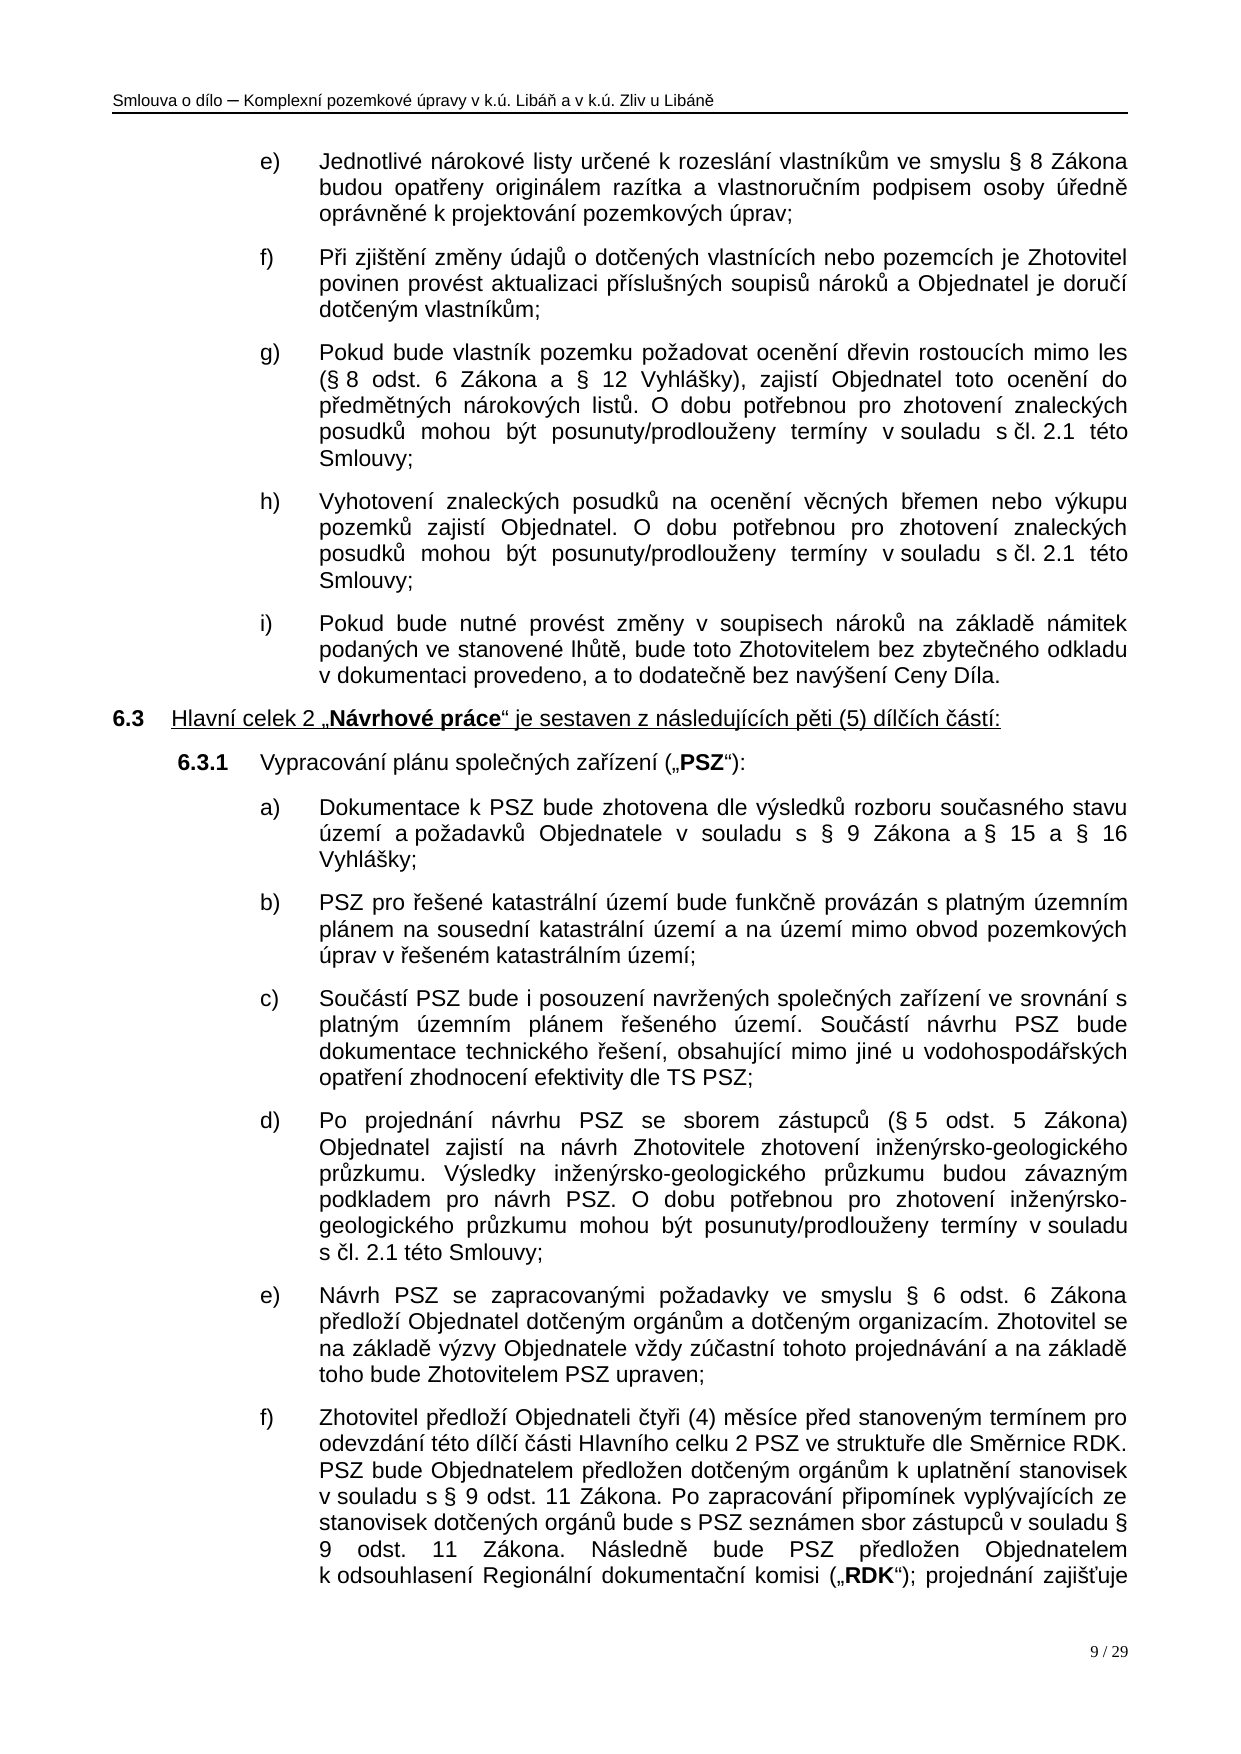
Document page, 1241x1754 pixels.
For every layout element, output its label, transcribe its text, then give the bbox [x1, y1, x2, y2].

list Návrh PSZ se zapracovanými požadavky ve smyslu § 6 odst. 6 Zákona předloží Objednatel dotčeným orgánům a dotčeným organizacím. Zhotovitel se na základě výzvy Objednatele vždy zúčastní tohoto projednávání a na základě toho bude Zhotovitelem PSZ upraven; [260, 1282, 1128, 1387]
list Při zjištění změny údajů o dotčených vlastnících nebo pozemcích je Zhotovitel povinen provést aktualizaci příslušných soupisů nároků a Objednatel je doručí dotčeným vlastníkům; [260, 243, 1128, 322]
list Dokumentace k PSZ bude zhotovena dle výsledků rozboru současného stavu území a požadavků Objednatele v souladu s § 9 Zákona a § 15 a § 16 Vyhlášky; [260, 793, 1128, 873]
text Vypracování plánu společných zařízení („PSZ“): [177, 748, 1128, 775]
list Jednotlivé nárokové listy určené k rozeslání vlastníkům ve smyslu § 8 Zákona budou opatřeny originálem razítka a vlastnoručním podpisem osoby úředně oprávněné k projektování pozemkových úprav; [260, 148, 1128, 227]
list Pokud bude nutné provést změny v soupisech nároků na základě námitek podaných ve stanovené lhůtě, bude toto Zhotovitelem bez zbytečného odkladu v dokumentaci provedeno, a to dodatečně bez navýšení Ceny Díla. [260, 610, 1128, 689]
list Vyhotovení znaleckých posudků na ocenění věcných břemen nebo výkupu pozemků zajistí Objednatel. O dobu potřebnou pro zhotovení znaleckých posudků mohou být posunuty/prodlouženy termíny v souladu s čl. 2.1 této Smlouvy; [260, 488, 1128, 593]
text Hlavní celek 2 „Návrhové práce“ je sestaven z následujících pěti (5) dílčích částí: [112, 705, 1128, 732]
list Pokud bude vlastník pozemku požadovat ocenění dřevin rostoucích mimo les (§ 8 odst. 6 Zákona a § 12 Vyhlášky), zajistí Objednatel toto ocenění do předmětných nárokových listů. O dobu potřebnou pro zhotovení znaleckých posudků mohou být posunuty/prodlouženy termíny v souladu s čl. 2.1 této Smlouvy; [260, 339, 1128, 471]
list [260, 1404, 1128, 1588]
list Po projednání návrhu PSZ se sborem zástupců (§ 5 odst. 5 Zákona) Objednatel zajistí na návrh Zhotovitele zhotovení inženýrsko-geologického průzkumu. Výsledky inženýrsko-geologického průzkumu budou závazným podkladem pro návrh PSZ. O dobu potřebnou pro zhotovení inženýrsko-geologického průzkumu mohou být posunuty/prodlouženy termíny v souladu s čl. 2.1 této Smlouvy; [260, 1107, 1128, 1265]
list PSZ pro řešené katastrální území bude funkčně provázán s platným územním plánem na sousední katastrální území a na území mimo obvod pozemkových úprav v řešeném katastrálním území; [260, 889, 1128, 968]
list Součástí PSZ bude i posouzení navržených společných zařízení ve srovnání s platným územním plánem řešeného území. Součástí návrhu PSZ bude dokumentace technického řešení, obsahující mimo jiné u vodohospodářských opatření zhodnocení efektivity dle TS PSZ; [260, 985, 1128, 1090]
